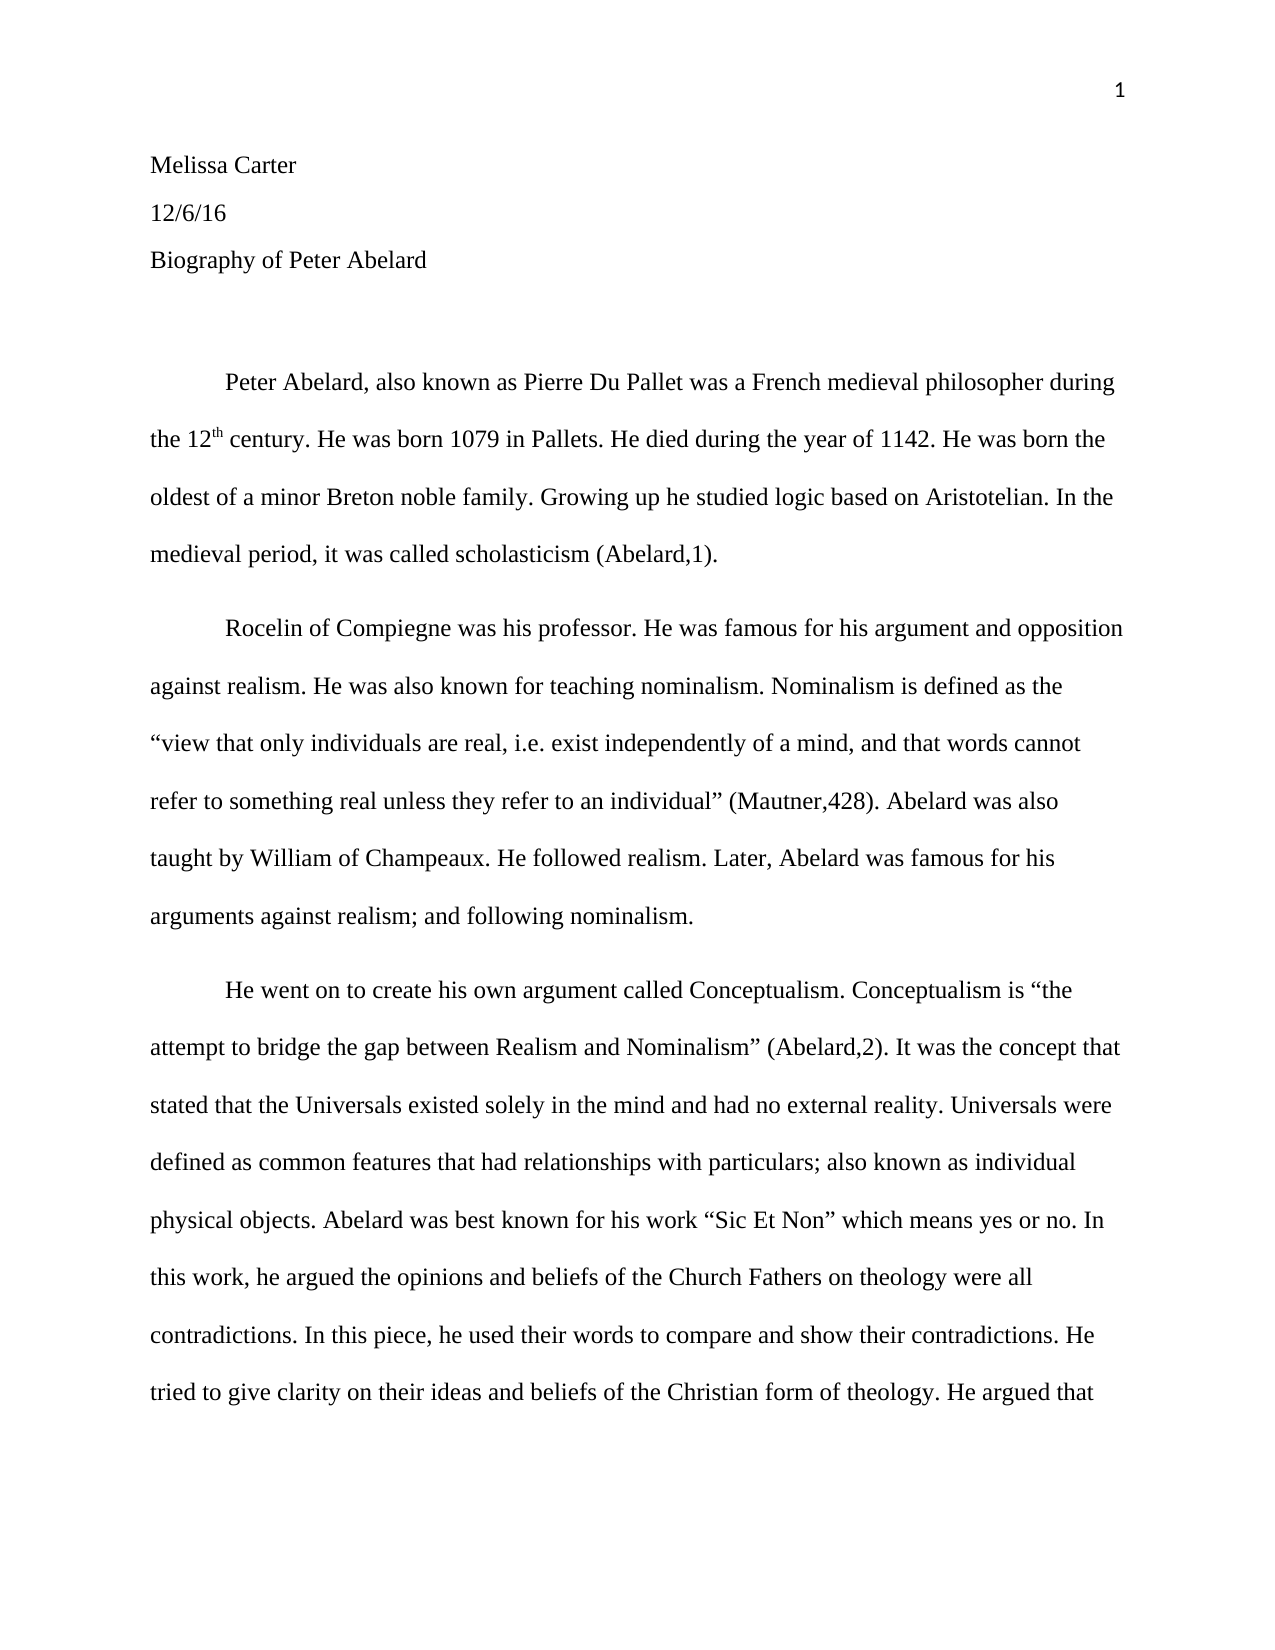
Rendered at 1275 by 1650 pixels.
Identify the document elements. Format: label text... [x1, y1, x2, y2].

text Melissa Carter [150, 150, 1125, 179]
text Rocelin of Compiegne was his professor. He was famous for his argument and opposition against realism. He was also known for teaching nominalism. Nominalism is defined as the “view that only individuals are real, i.e. exist independently of a mind, and that words cannot refer to something real unless they refer to an individual” (Mautner,428). Abelard was also taught by William of Champeaux. He followed realism. Later, Abelard was famous for his arguments against realism; and following nominalism. [150, 613, 1125, 929]
text 12/6/16 [150, 198, 1125, 226]
text Peter Abelard, also known as Pierre Du Pallet was a French medieval philosopher during the 12th century. He was born 1079 in Pallets. He died during the year of 1142. He was born the oldest of a minor Breton noble family. Growing up he studied logic based on Aristotelian. In the medieval period, it was called scholasticism (Abelard,1). [150, 367, 1125, 568]
text Biography of Peter Abelard [150, 245, 1125, 274]
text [150, 975, 1125, 1406]
